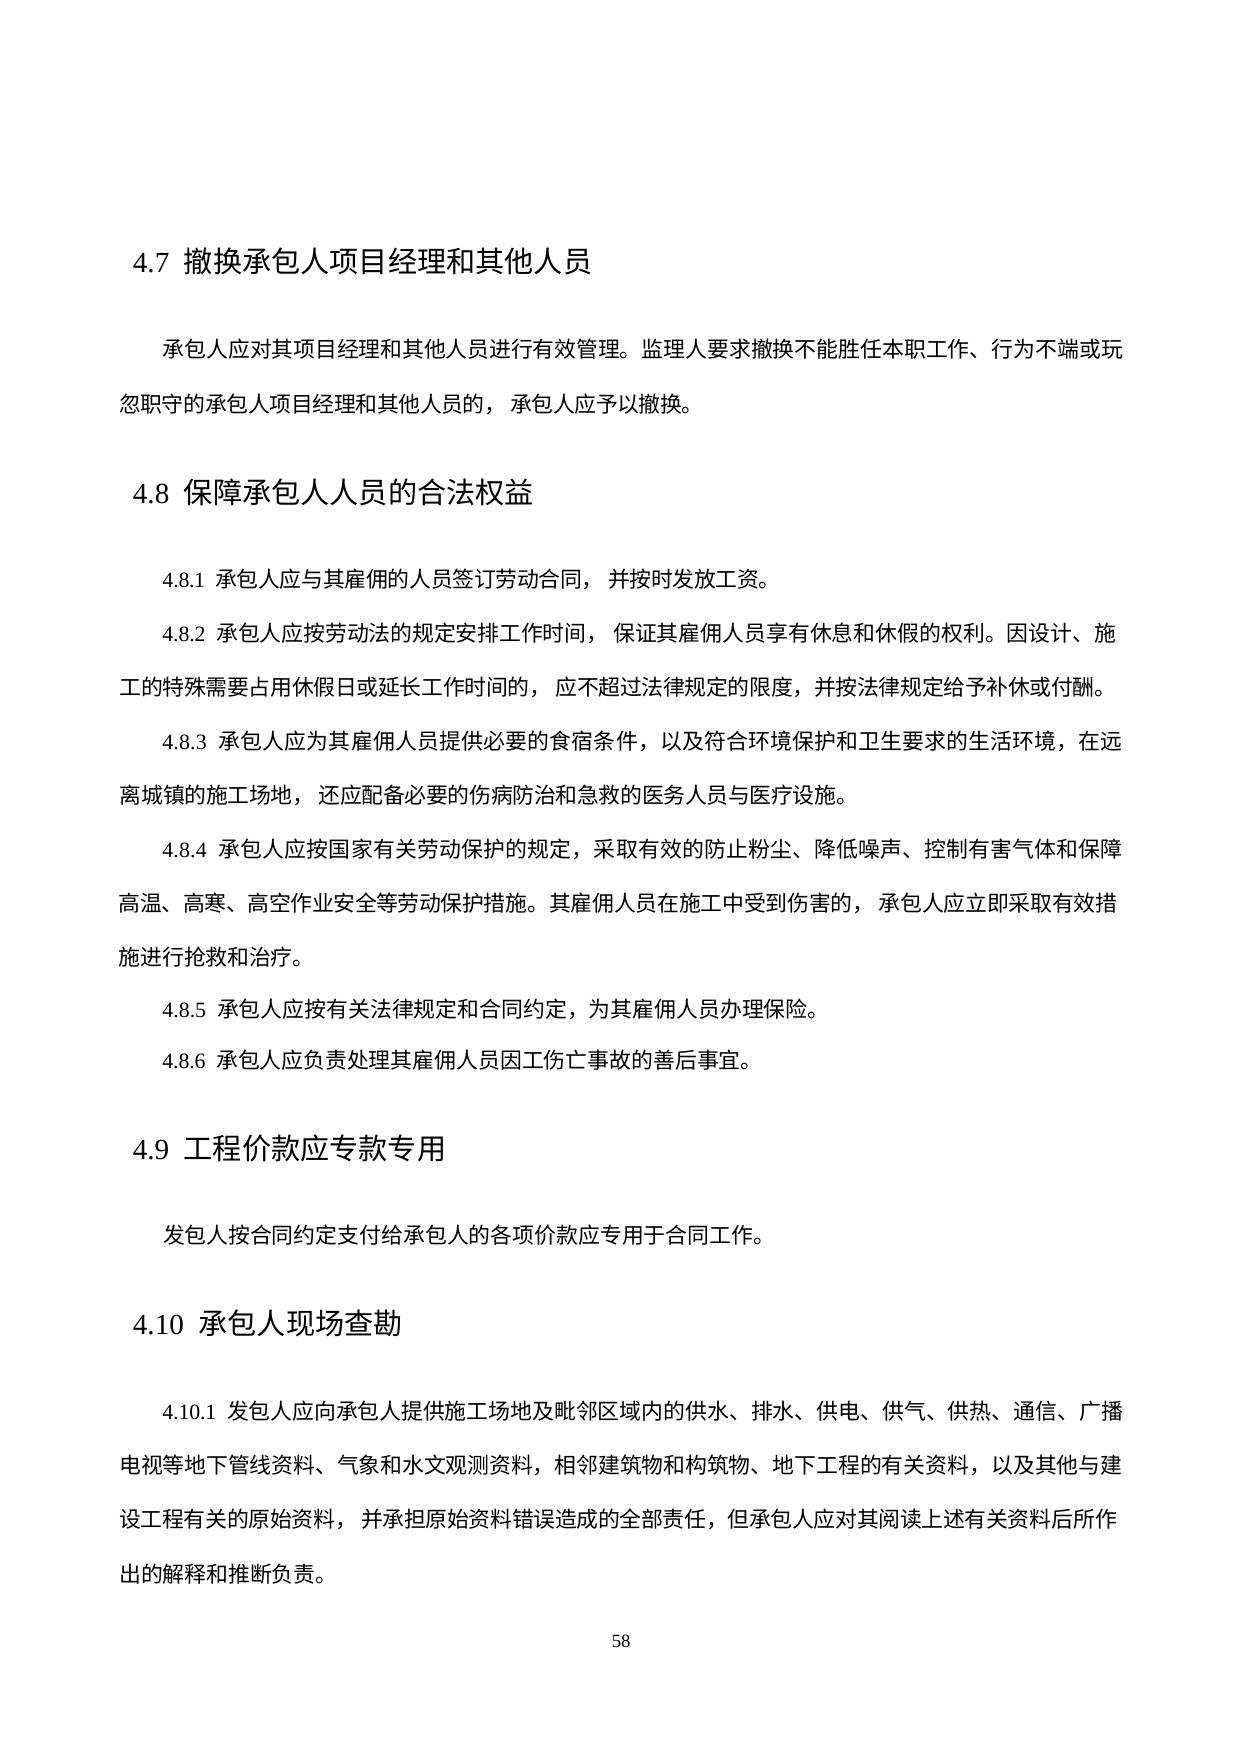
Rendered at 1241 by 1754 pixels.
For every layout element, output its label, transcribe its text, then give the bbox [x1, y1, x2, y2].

text 4.8 保障承包人人员的合法权益 [133, 473, 1123, 511]
text 4.8.1 承包人应与其雇佣的人员签订劳动合同， 并按时发放工资。 [162, 564, 1123, 593]
text 4.8.5 承包人应按有关法律规定和合同约定，为其雇佣人员办理保险。 [162, 994, 1123, 1023]
text 4.10 承包人现场查勘 [133, 1304, 1123, 1342]
text 4.8.4 承包人应按国家有关劳动保护的规定，采取有效的防止粉尘、降低噪声、控制有害气体和保障 高温、高寒、高空作业安全等劳动保护措施。其雇佣人员在施工中受到伤害的， 承包人应立即采取有效措 施进行抢救和治疗。 [119, 832, 1122, 972]
text 发包人按合同约定支付给承包人的各项价款应专用于合同工作。 [163, 1220, 1123, 1249]
text 4.8.6 承包人应负责处理其雇佣人员因工伤亡事故的善后事宜。 [162, 1046, 1123, 1075]
text 4.8.2 承包人应按劳动法的规定安排工作时间， 保证其雇佣人员享有休息和休假的权利。因设计、施 工的特殊需要占用休假日或延长工作时间的， 应不超过法律规定的限度，并按法律规定给予补休或付酬。 [119, 616, 1122, 701]
text 4.8.3 承包人应为其雇佣人员提供必要的食宿条件，以及符合环境保护和卫生要求的生活环境，在远 离城镇的施工场地， 还应配备必要的伤病防治和急救的医务人员与医疗设施。 [119, 724, 1122, 809]
text 4.10.1 发包人应向承包人提供施工场地及毗邻区域内的供水、排水、供电、供气、供热、通信、广播 电视等地下管线资料、气象和水文观测资料，相邻建筑物和构筑物、地下工程的有关资料，以及其他与建 设工程有关的原始资料， 并承担原始资料错误造成的全部责任，但承包人应对其阅读上述有关资料后所作 出的解释和推断负责。 [119, 1394, 1123, 1588]
text 4.7 撤换承包人项目经理和其他人员 [133, 241, 1123, 280]
text 4.9 工程价款应专款专用 [133, 1129, 1123, 1167]
text 承包人应对其项目经理和其他人员进行有效管理。监理人要求撤换不能胜任本职工作、行为不端或玩 忽职守的承包人项目经理和其他人员的， 承包人应予以撤换。 [119, 332, 1123, 419]
